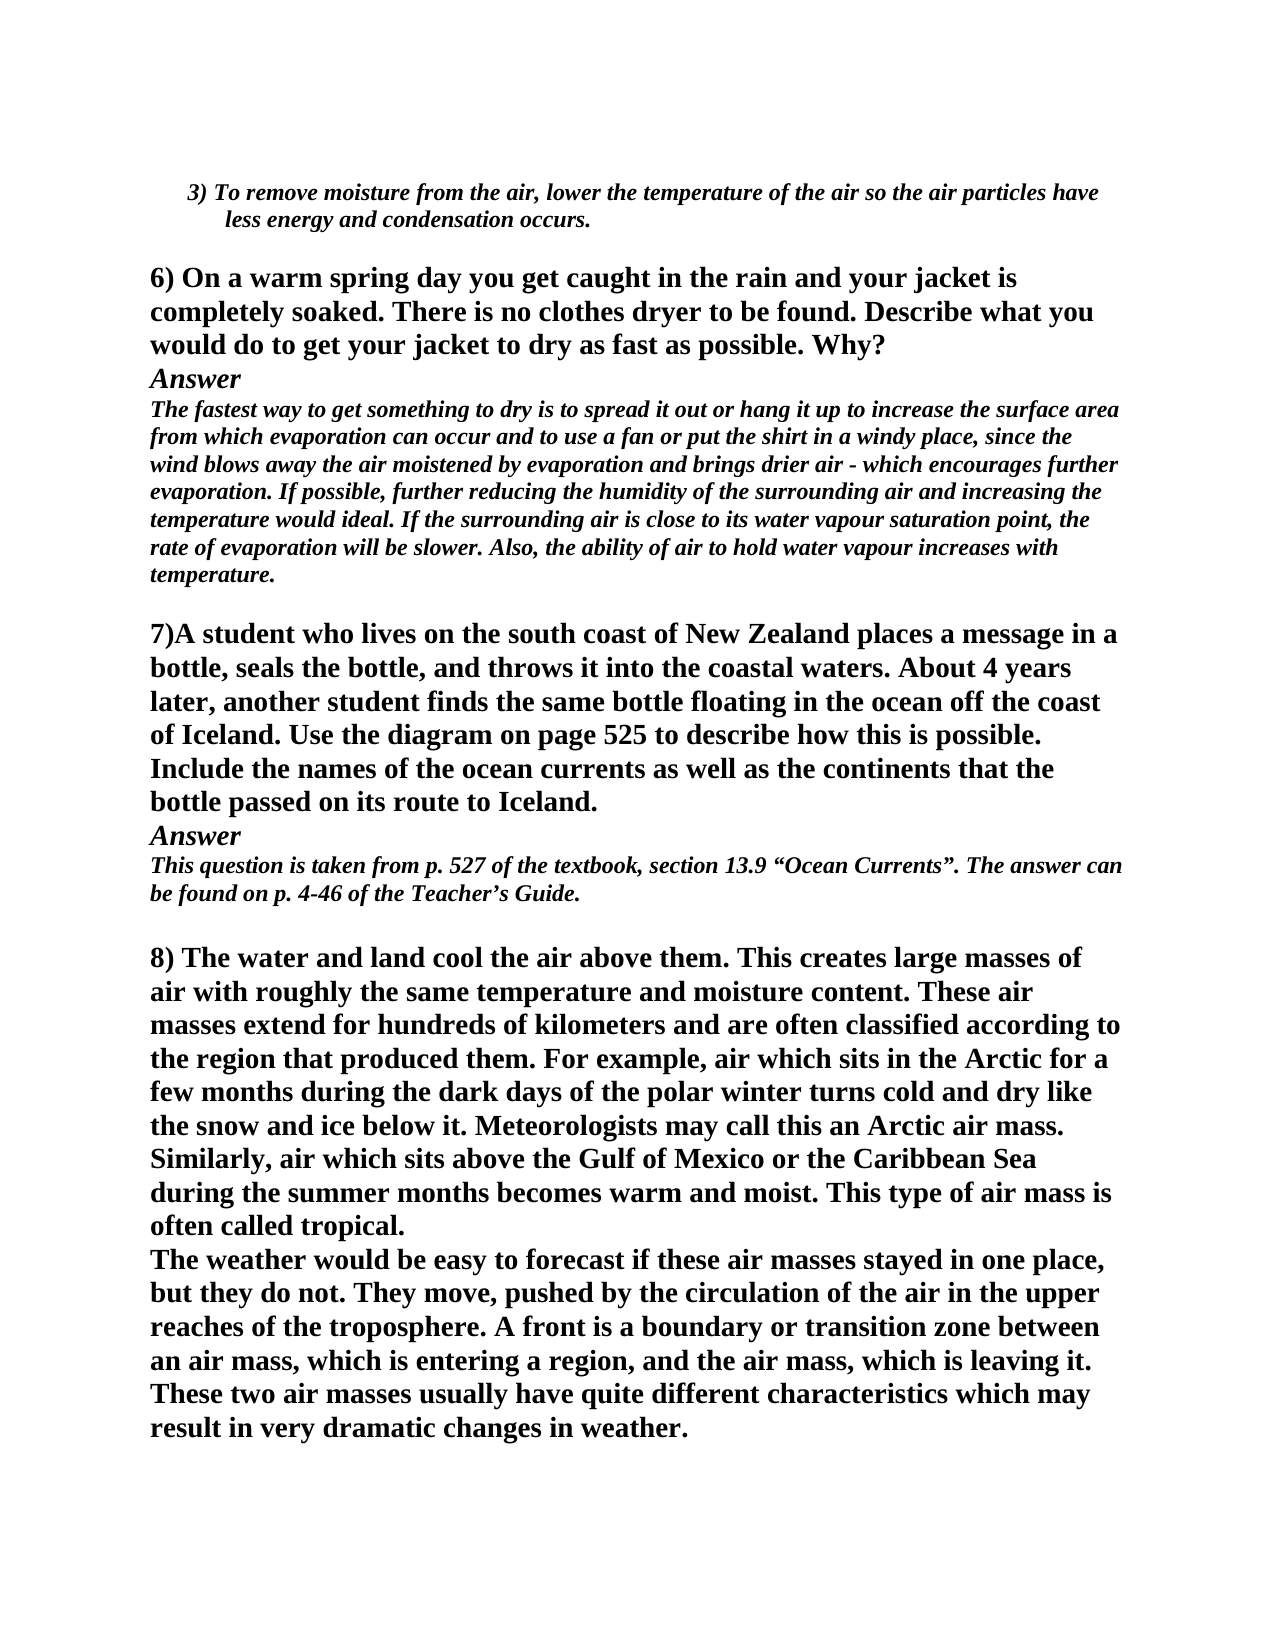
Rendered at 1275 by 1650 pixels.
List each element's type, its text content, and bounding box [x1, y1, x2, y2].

text The weather would be easy to forecast if these air masses stayed in one place, but they do not. They move, pushed by the circulation of the air in the upper reaches of the troposphere. A front is a boundary or transition zone between an air mass, which is entering a region, and the air mass, which is leaving it. These two air masses usually have quite different characteristics which may result in very dramatic changes in weather. [150, 1242, 1125, 1443]
text 7)A student who lives on the south coast of New Zealand places a message in a bottle, seals the bottle, and throws it into the coastal waters. About 4 years later, another student finds the same bottle floating in the ocean off the coast of Iceland. Use the diagram on page 525 to describe how this is possible. Include the names of the ocean currents as well as the continents that the bottle passed on its route to Iceland. [150, 617, 1125, 818]
text Answer [150, 818, 1125, 851]
text The fastest way to get something to dry is to spread it out or hang it up to increase the surface area from which evaporation can occur and to use a fan or put the shirt in a windy place, since the wind blows away the air moistened by evaporation and brings drier air - which encourages further evaporation. If possible, further reducing the humidity of the surrounding air and increasing the temperature would ideal. If the surrounding air is close to its water vapour saturation point, the rate of evaporation will be slower. Also, the ability of air to hold water vapour increases with temperature. [150, 394, 1125, 588]
text 8) The water and land cool the air above them. This creates large masses of air with roughly the same temperature and moisture content. These air masses extend for hundreds of kilometers and are often classified according to the region that produced them. For example, air which sits in the Arctic for a few months during the dark days of the polar winter turns cold and dry like the snow and ice below it. Meteorologists may call this an Arctic air mass. Similarly, air which sits above the Gulf of Mexico or the Caribbean Sea during the summer months becomes warm and moist. This type of air mass is often called tropical. [150, 940, 1125, 1242]
text This question is taken from p. 527 of the textbook, section 13.9 “Ocean Currents”. The answer can be found on p. 4-46 of the Teacher’s Guide. [150, 851, 1125, 907]
text Answer [150, 361, 1125, 394]
text 3) To remove moisture from the air, lower the temperature of the air so the air particles have less energy and condensation occurs. [187, 178, 1125, 233]
text 6) On a warm spring day you get caught in the rain and your jacket is completely soaked. There is no clothes dryer to be found. Describe what you would do to get your jacket to dry as fast as possible. Why? [150, 260, 1125, 361]
